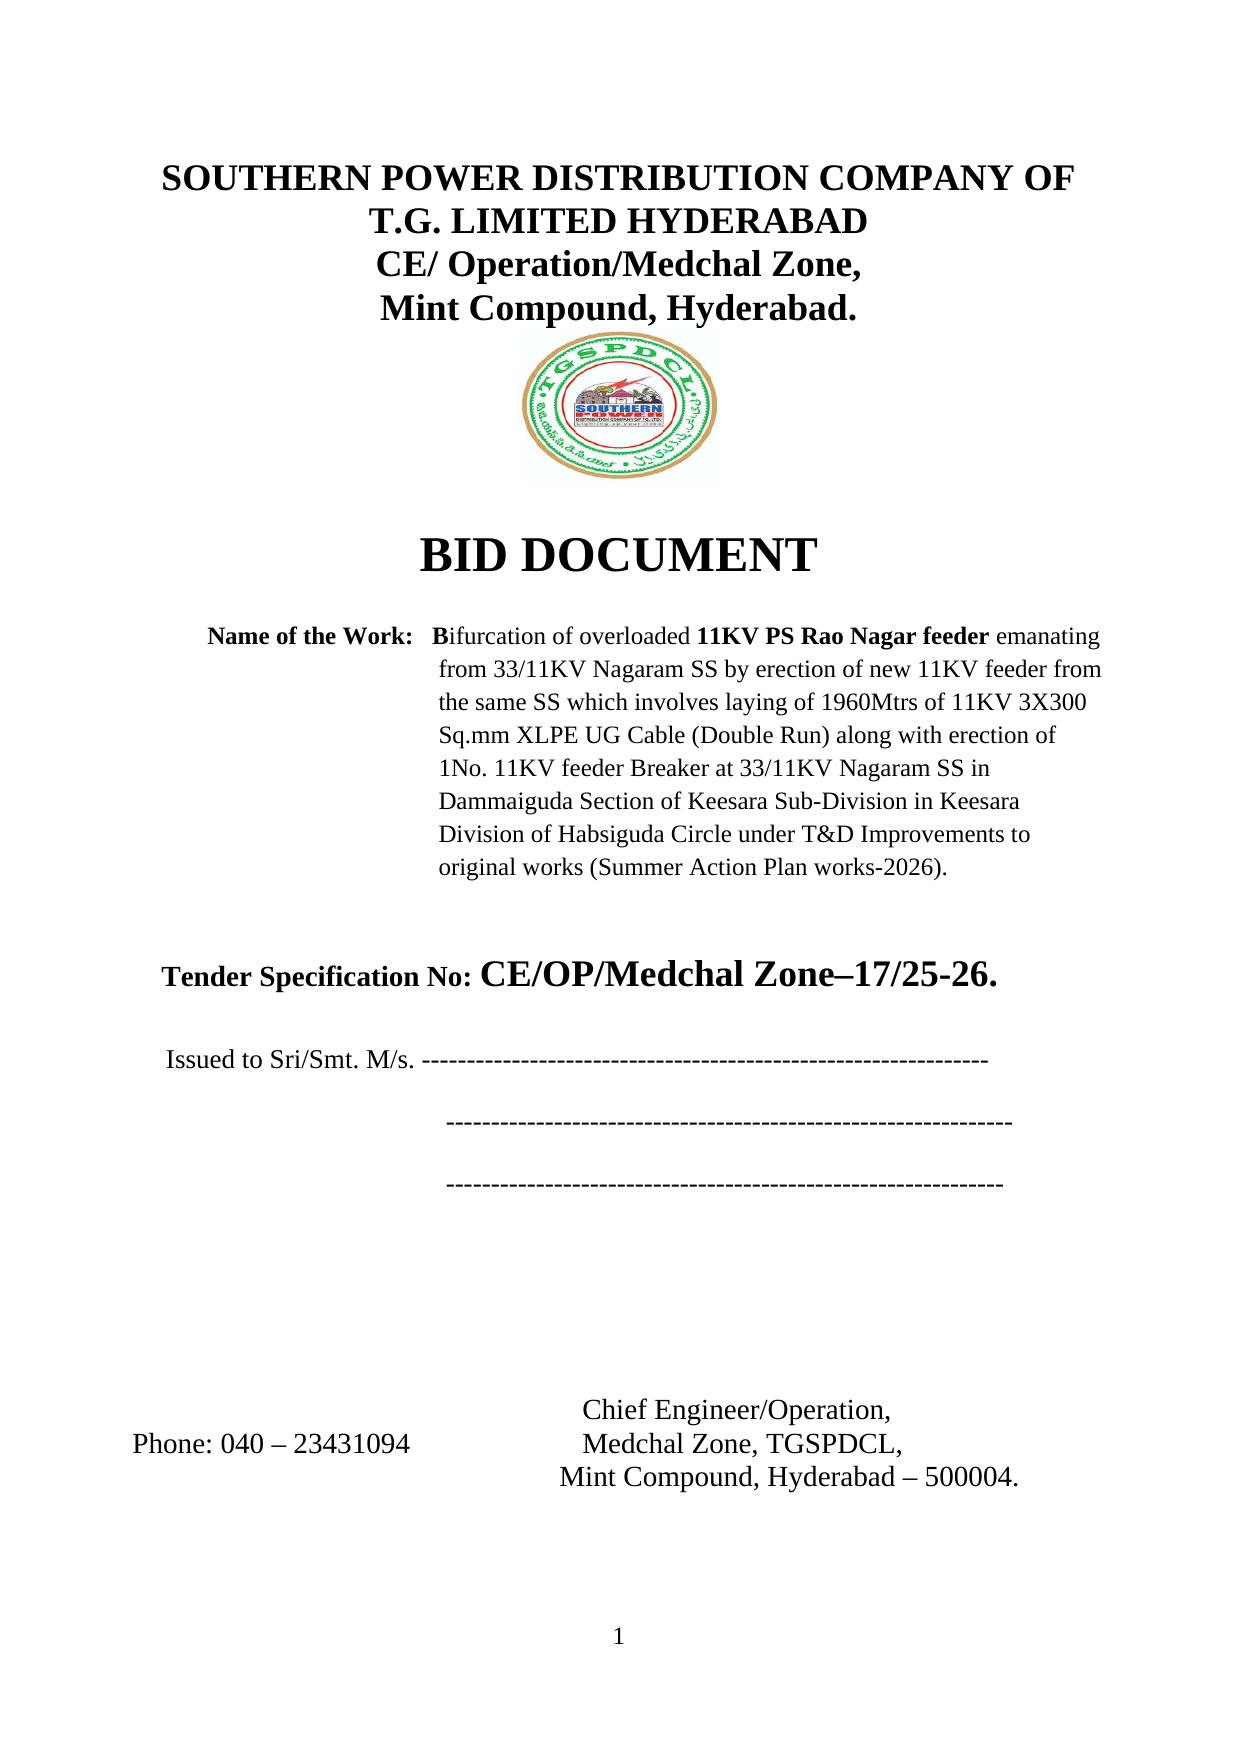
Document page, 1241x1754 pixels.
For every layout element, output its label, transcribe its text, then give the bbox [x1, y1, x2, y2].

text Name of the Work: Bifurcation of overloaded 11KV PS Rao Nagar feeder emanating [207, 621, 1105, 650]
text Tender Specification No: CE/OP/Medchal Zone–17/25-26. [132, 952, 1105, 995]
text Phone: 040 – 23431094 Medchal Zone, TGSPDCL, [132, 1426, 1105, 1459]
text -------------------------------------------------------------- [132, 1167, 1105, 1198]
text Issued to Sri/Smt. M/s. --------------------------------------------------------------- [132, 1043, 1105, 1074]
text the same SS which involves laying of 1960Mtrs of 11KV 3X300 [207, 687, 1105, 716]
text Mint Compound, Hyderabad – 500004. [132, 1459, 1105, 1493]
text --------------------------------------------------------------- [132, 1105, 1105, 1136]
text Sq.mm XLPE UG Cable (Double Run) along with erection of [207, 720, 1105, 749]
text from 33/11KV Nagaram SS by erection of new 11KV feeder from [207, 654, 1105, 683]
text Dammaiguda Section of Keesara Sub-Division in Keesara [207, 786, 1105, 815]
picture [517, 328, 720, 482]
subtitle CE/ Operation/Medchal Zone, [132, 242, 1105, 285]
text Chief Engineer/Operation, [575, 1392, 1105, 1426]
text original works (Summer Action Plan works-2026). [207, 852, 1105, 881]
text 1No. 11KV feeder Breaker at 33/11KV Nagaram SS in [207, 753, 1105, 782]
subtitle Mint Compound, Hyderabad. [132, 285, 1105, 328]
subtitle SOUTHERN POWER DISTRIBUTION COMPANY OF T.G. LIMITED HYDERABAD [132, 156, 1105, 242]
subtitle BID DOCUMENT [132, 525, 1105, 583]
text Division of Habsiguda Circle under T&D Improvements to [207, 819, 1105, 848]
